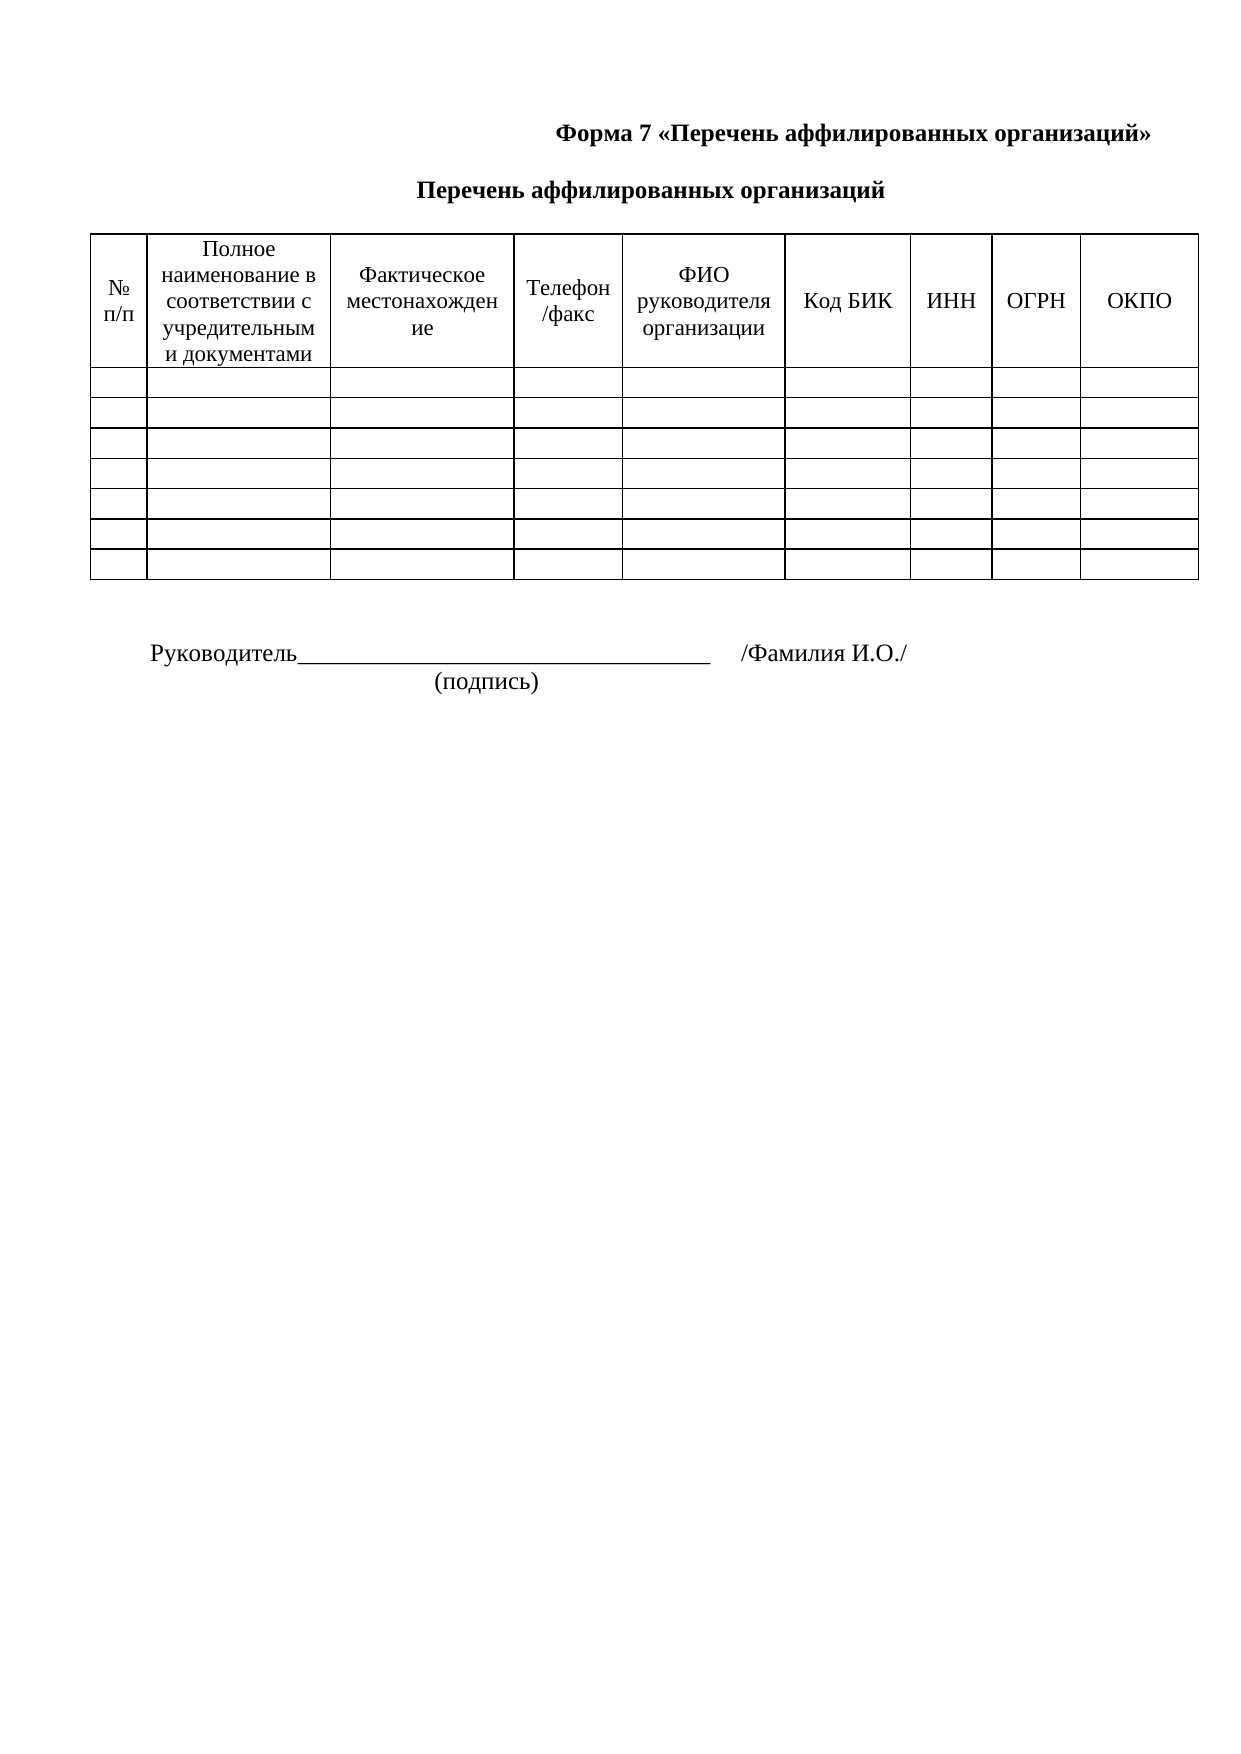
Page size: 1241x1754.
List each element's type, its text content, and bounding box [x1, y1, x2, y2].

table_cell [148, 459, 330, 488]
table_cell [911, 398, 991, 427]
table_cell [786, 398, 910, 427]
table_cell [148, 398, 330, 427]
table_cell [515, 550, 622, 579]
table_cell [911, 520, 991, 548]
table_header Телефон/факс [515, 235, 622, 366]
table_cell [331, 550, 513, 579]
table_cell [786, 368, 910, 397]
table_header Код БИК [786, 235, 910, 366]
table_cell [148, 550, 330, 579]
table_cell [623, 429, 784, 457]
table_header ФИО руководителя организации [623, 235, 784, 366]
table_header ОГРН [993, 235, 1080, 366]
table_cell [91, 520, 146, 548]
table_cell [331, 489, 513, 518]
table_header № п/п [91, 235, 146, 366]
table_header Фактическое местонахождение [331, 235, 513, 366]
table_cell [1081, 459, 1198, 488]
table_cell [148, 520, 330, 548]
table_cell [623, 459, 784, 488]
table_cell [1081, 489, 1198, 518]
table_cell [91, 550, 146, 579]
table_cell [623, 489, 784, 518]
table_cell [331, 429, 513, 457]
table_cell [911, 459, 991, 488]
table_cell [993, 489, 1080, 518]
table_cell [786, 520, 910, 548]
table_cell [515, 368, 622, 397]
table_cell [1081, 398, 1198, 427]
table_cell [91, 368, 146, 397]
table_cell [993, 368, 1080, 397]
table_cell [993, 550, 1080, 579]
text Перечень аффилированных организаций [150, 176, 1152, 204]
table_cell [993, 429, 1080, 457]
text (подпись) [150, 666, 1152, 695]
table_cell [515, 459, 622, 488]
table_cell [148, 368, 330, 397]
table_cell [786, 429, 910, 457]
table_cell [911, 429, 991, 457]
table_header ИНН [911, 235, 991, 366]
table_cell [331, 368, 513, 397]
table_cell [91, 459, 146, 488]
table_cell [786, 489, 910, 518]
table_cell [148, 429, 330, 457]
table_cell [993, 398, 1080, 427]
table_cell [993, 459, 1080, 488]
table_cell [331, 398, 513, 427]
table_cell [623, 550, 784, 579]
table_cell [623, 368, 784, 397]
table_cell [515, 489, 622, 518]
table_header ОКПО [1081, 235, 1198, 366]
table_cell [786, 550, 910, 579]
table_cell [1081, 368, 1198, 397]
text Форма 7 «Перечень аффилированных организаций» [150, 118, 1152, 147]
text Руководитель _________________________________ /Фамилия И.О./ [150, 638, 1152, 666]
table_cell [515, 398, 622, 427]
table_cell [91, 398, 146, 427]
table_cell [1081, 429, 1198, 457]
table_cell [91, 429, 146, 457]
table_cell [786, 459, 910, 488]
table_cell [91, 489, 146, 518]
table_cell [911, 368, 991, 397]
table_cell [331, 520, 513, 548]
table_cell [148, 489, 330, 518]
table_cell [911, 489, 991, 518]
table_cell [331, 459, 513, 488]
table_cell [1081, 520, 1198, 548]
table_cell [1081, 550, 1198, 579]
table_cell [623, 520, 784, 548]
table_cell [515, 520, 622, 548]
table_cell [993, 520, 1080, 548]
table_cell [911, 550, 991, 579]
table_cell [623, 398, 784, 427]
table_cell [515, 429, 622, 457]
table_header Полное наименование в соответствии с учредительными документами [148, 235, 330, 366]
